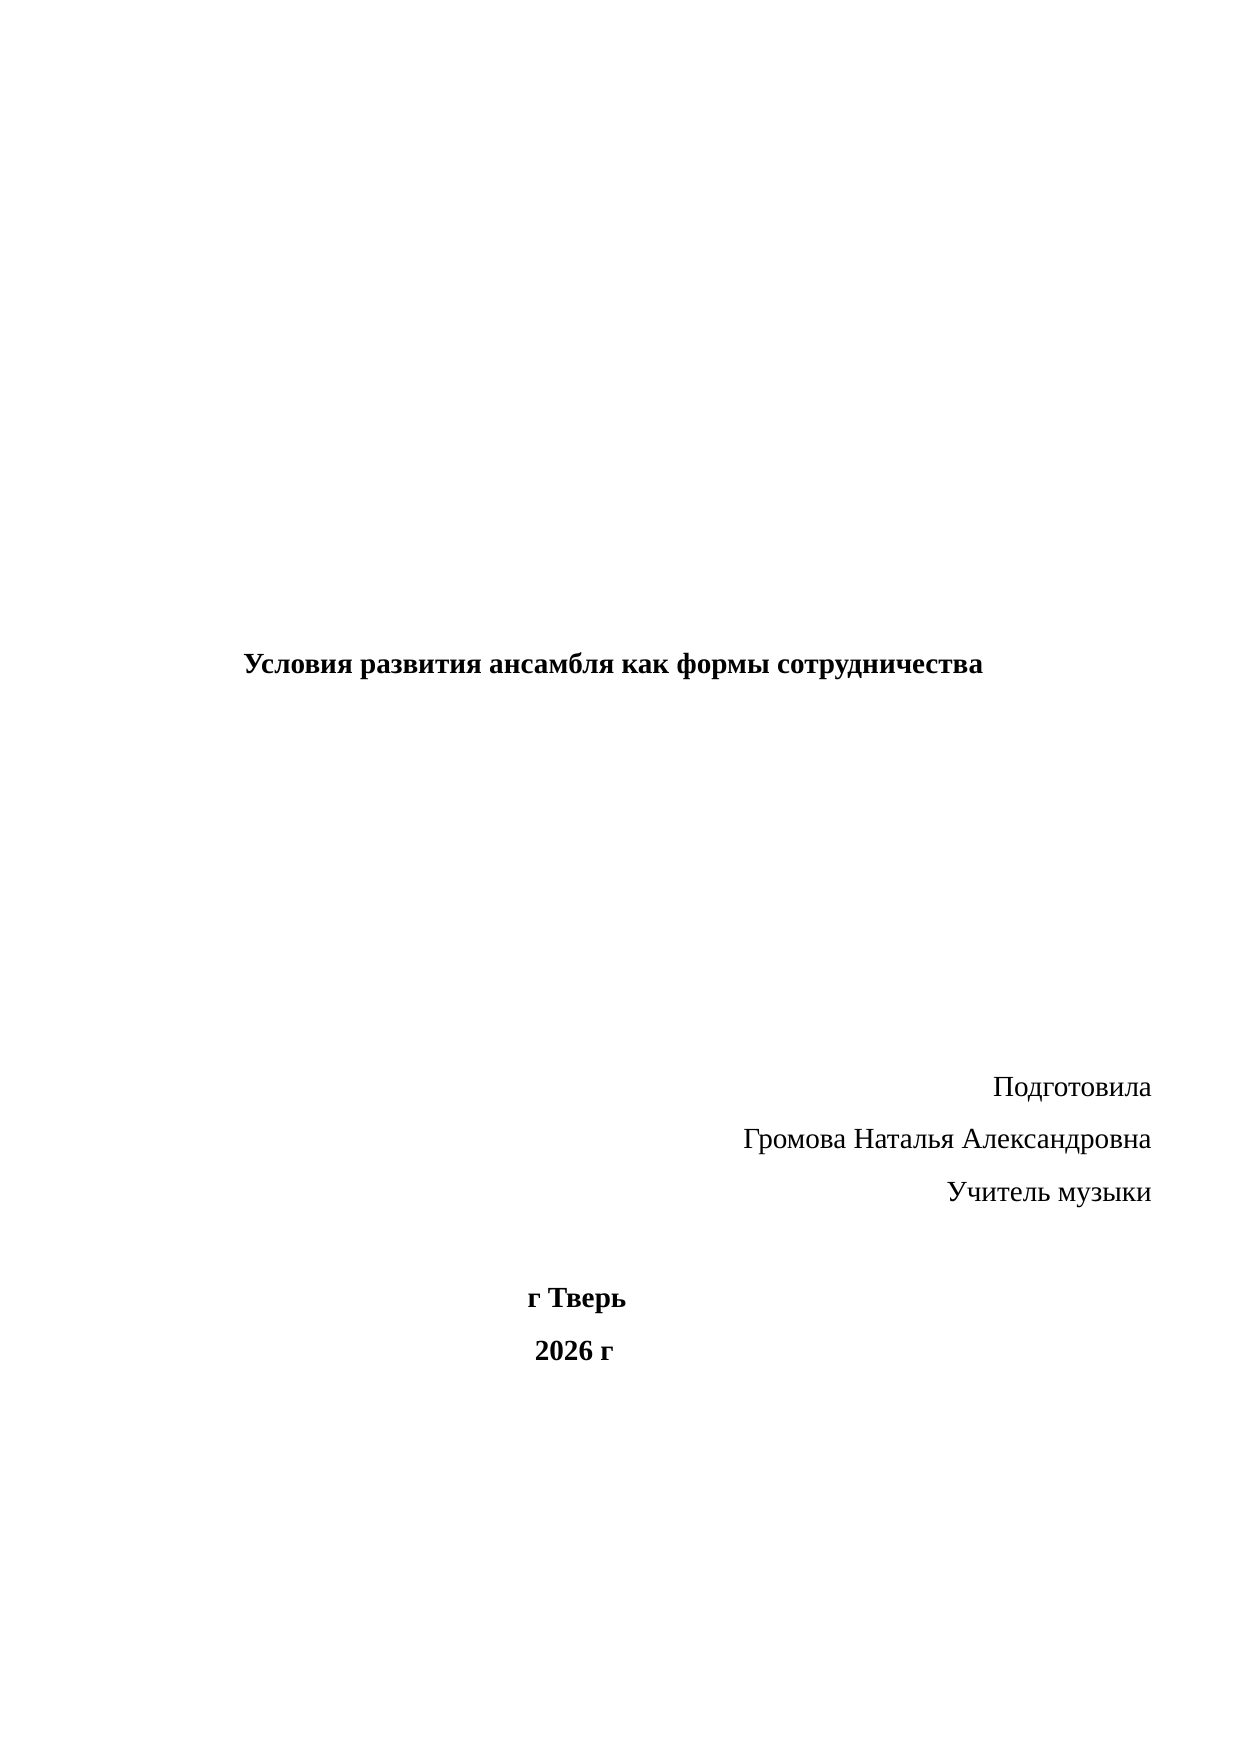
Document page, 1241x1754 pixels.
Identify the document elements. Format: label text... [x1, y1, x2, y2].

text Условия развития ансамбля как формы сотрудничества [177, 646, 1152, 680]
text Громова Наталья Александровна [400, 1122, 1152, 1155]
text Учитель музыки [400, 1174, 1152, 1208]
text Подготовила [400, 1069, 1152, 1102]
text г Тверь [177, 1280, 1152, 1313]
text 2026 г [177, 1333, 1152, 1366]
